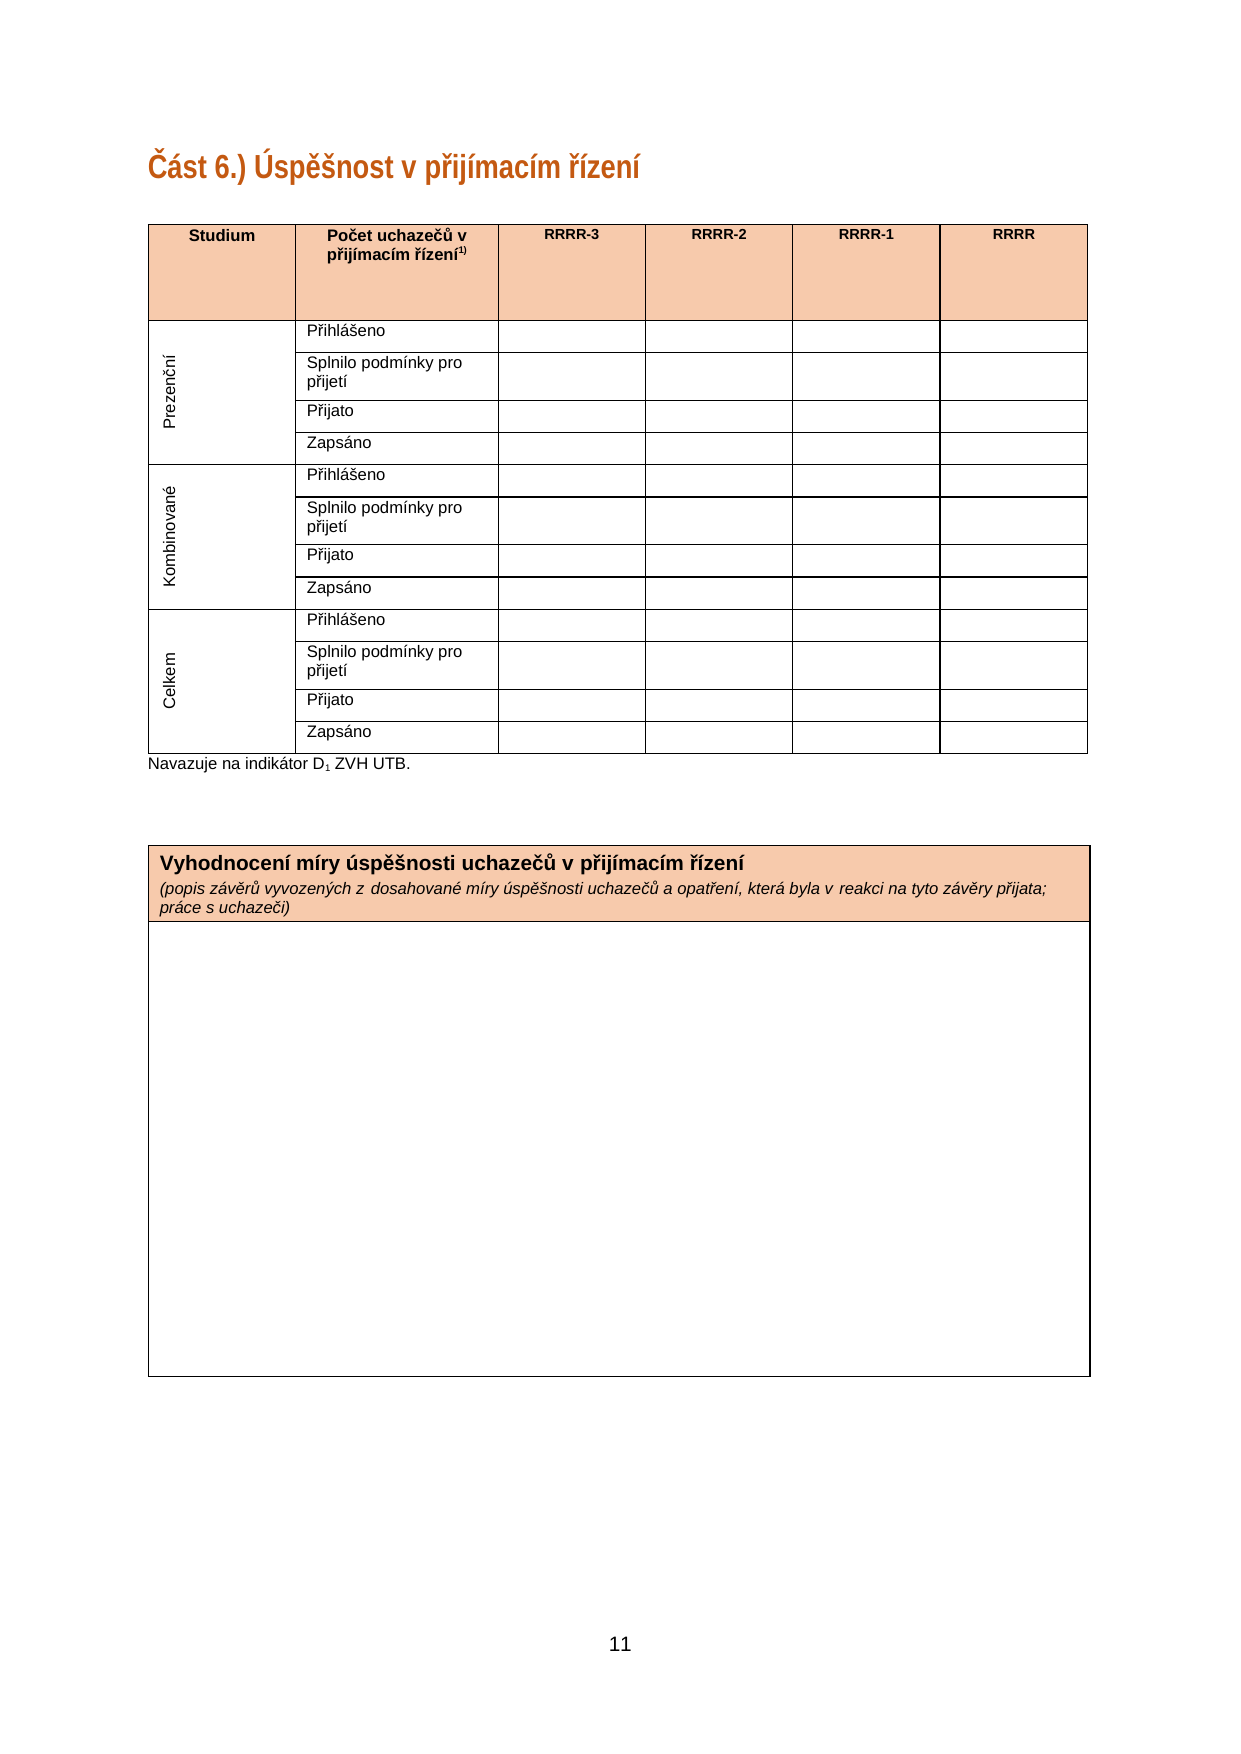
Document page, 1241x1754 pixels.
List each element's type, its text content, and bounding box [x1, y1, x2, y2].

table_cell [941, 498, 1087, 544]
table_cell Kombinované [149, 465, 295, 609]
table_cell [646, 498, 792, 544]
table_cell Přijato [296, 401, 498, 432]
table_cell Splnilo podmínky pro přijetí [296, 353, 498, 399]
table_cell [499, 642, 645, 688]
table_cell Zapsáno [296, 578, 498, 609]
table_cell [793, 642, 939, 688]
table_cell [499, 321, 645, 352]
table_cell [499, 498, 645, 544]
table_cell Přihlášeno [296, 321, 498, 352]
table_cell Přihlášeno [296, 610, 498, 641]
table_cell Prezenční [149, 321, 295, 464]
table_cell [793, 353, 939, 399]
text Část 6.) Úspěšnost v přijímacím řízení [148, 148, 1045, 186]
table_cell [941, 433, 1087, 464]
table_cell [941, 722, 1087, 753]
table_cell [941, 321, 1087, 352]
table_cell [941, 353, 1087, 399]
table_cell [793, 578, 939, 609]
table_cell [499, 545, 645, 576]
table_cell [941, 401, 1087, 432]
table_cell [646, 401, 792, 432]
table_cell [149, 922, 1089, 1376]
table_cell [499, 690, 645, 721]
table_cell [941, 642, 1087, 688]
table_cell Zapsáno [296, 722, 498, 753]
table_cell [499, 722, 645, 753]
table_cell Splnilo podmínky pro přijetí [296, 642, 498, 688]
table_cell [793, 321, 939, 352]
table_cell Přijato [296, 545, 498, 576]
table_cell [793, 545, 939, 576]
table_header Vyhodnocení míry úspěšnosti uchazečů v přijímacím řízení (popis závěrů vyvozených z dosahované míry úspěšnosti uchazečů a opatření, která byla v reakci na tyto závěry přijata; práce s uchazeči) [149, 846, 1089, 921]
table_header RRRR [941, 225, 1087, 320]
table_cell [646, 433, 792, 464]
table_header RRRR-3 [499, 225, 645, 320]
table_cell [793, 610, 939, 641]
table_cell [646, 321, 792, 352]
table_cell [499, 433, 645, 464]
table_cell [793, 465, 939, 496]
table_cell [793, 433, 939, 464]
table_cell Celkem [149, 610, 295, 753]
table_cell [499, 610, 645, 641]
table_cell [941, 465, 1087, 496]
table_cell Zapsáno [296, 433, 498, 464]
table_cell [646, 690, 792, 721]
table_cell [499, 401, 645, 432]
table_cell [793, 498, 939, 544]
table_cell Přijato [296, 690, 498, 721]
table_cell [646, 465, 792, 496]
table_cell [646, 610, 792, 641]
table_cell [499, 465, 645, 496]
table_cell [941, 690, 1087, 721]
table_cell [499, 578, 645, 609]
table_header RRRR-2 [646, 225, 792, 320]
table_cell [646, 578, 792, 609]
table_header RRRR-1 [793, 225, 939, 320]
table_cell [941, 545, 1087, 576]
table_cell [793, 690, 939, 721]
table_header Studium [149, 225, 295, 320]
table_cell [646, 353, 792, 399]
table_cell [941, 578, 1087, 609]
table_cell [499, 353, 645, 399]
table_cell Přihlášeno [296, 465, 498, 496]
text Navazuje na indikátor D1 ZVH UTB. [148, 754, 1092, 773]
table_cell [646, 545, 792, 576]
table_cell [941, 610, 1087, 641]
table_cell [793, 401, 939, 432]
table_header Počet uchazečů v přijímacím řízení1) [296, 225, 498, 320]
table_cell [646, 642, 792, 688]
table_cell Splnilo podmínky pro přijetí [296, 498, 498, 544]
table_cell [793, 722, 939, 753]
table_cell [646, 722, 792, 753]
